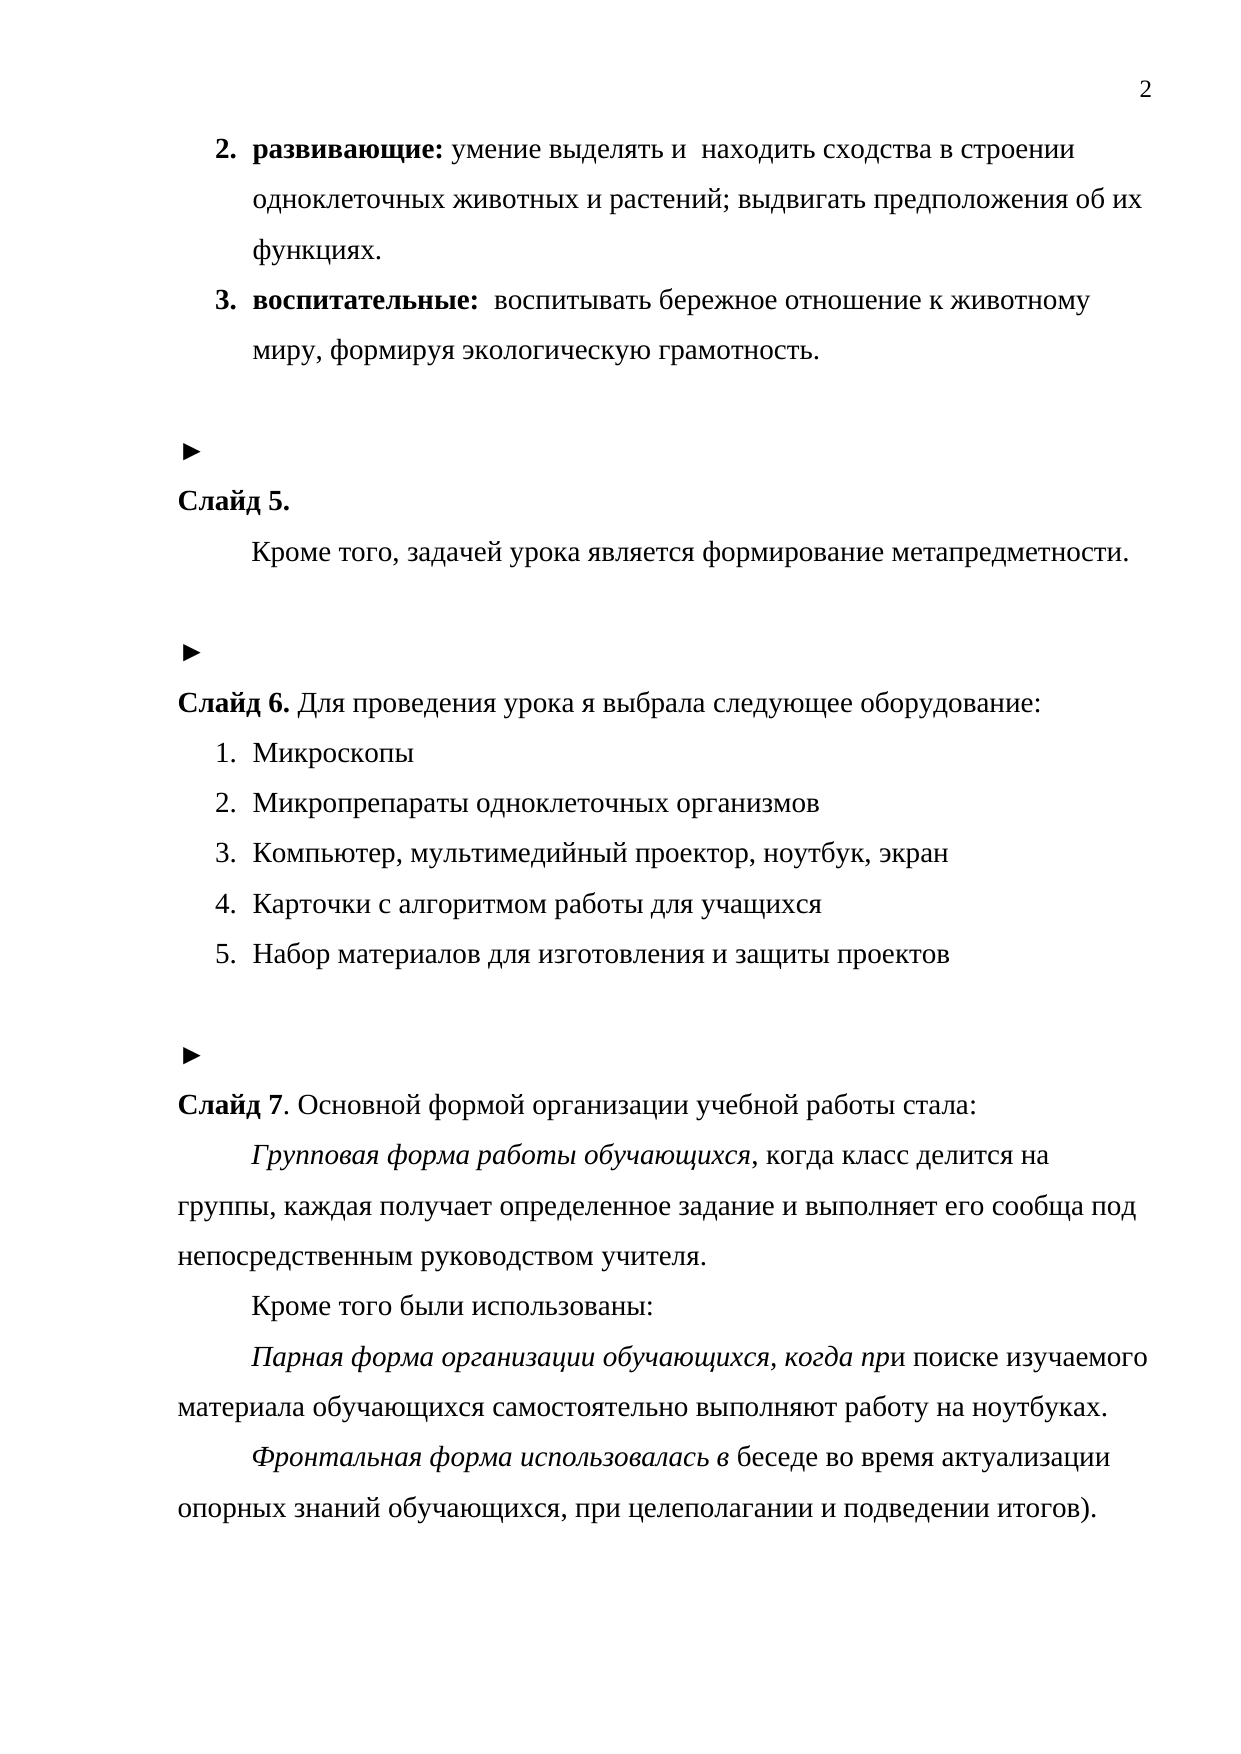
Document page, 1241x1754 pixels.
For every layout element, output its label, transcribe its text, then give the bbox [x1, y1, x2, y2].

list Карточки с алгоритмом работы для учащихся [215, 886, 1152, 919]
text ► [177, 634, 1152, 668]
text Слайд 7. Основной формой организации учебной работы стала: [177, 1087, 1152, 1121]
text Групповая форма работы обучающихся, когда класс делится на группы, каждая получает определенное задание и выполняет его сообща под непосредственным руководством учителя. [177, 1137, 1152, 1272]
list Компьютер, мультимедийный проектор, ноутбук, экран [215, 836, 1152, 869]
list Микроскопы [215, 735, 1152, 768]
text Слайд 6. Для проведения урока я выбрала следующее оборудование: [177, 685, 1152, 718]
text Парная форма организации обучающихся, когда при поиске изучаемого материала обучающихся самостоятельно выполняют работу на ноутбуках. [177, 1339, 1152, 1423]
text ► [177, 1037, 1152, 1070]
text Кроме того, задачей урока является формирование метапредметности. [177, 534, 1152, 567]
text ► [177, 433, 1152, 467]
text Кроме того были использованы: [177, 1288, 1152, 1322]
list Набор материалов для изготовления и защиты проектов [215, 936, 1152, 970]
list развивающие: умение выделять и находить сходства в строении одноклеточных животных и растений; выдвигать предположения об их функциях. [215, 131, 1152, 265]
text Фронтальная форма использовалась в беседе во время актуализации опорных знаний обучающихся, при целеполагании и подведении итогов). [177, 1439, 1152, 1523]
list воспитательные: воспитывать бережное отношение к животному миру, формируя экологическую грамотность. [215, 282, 1152, 366]
text Слайд 5. [177, 483, 1152, 517]
list Микропрепараты одноклеточных организмов [215, 785, 1152, 819]
